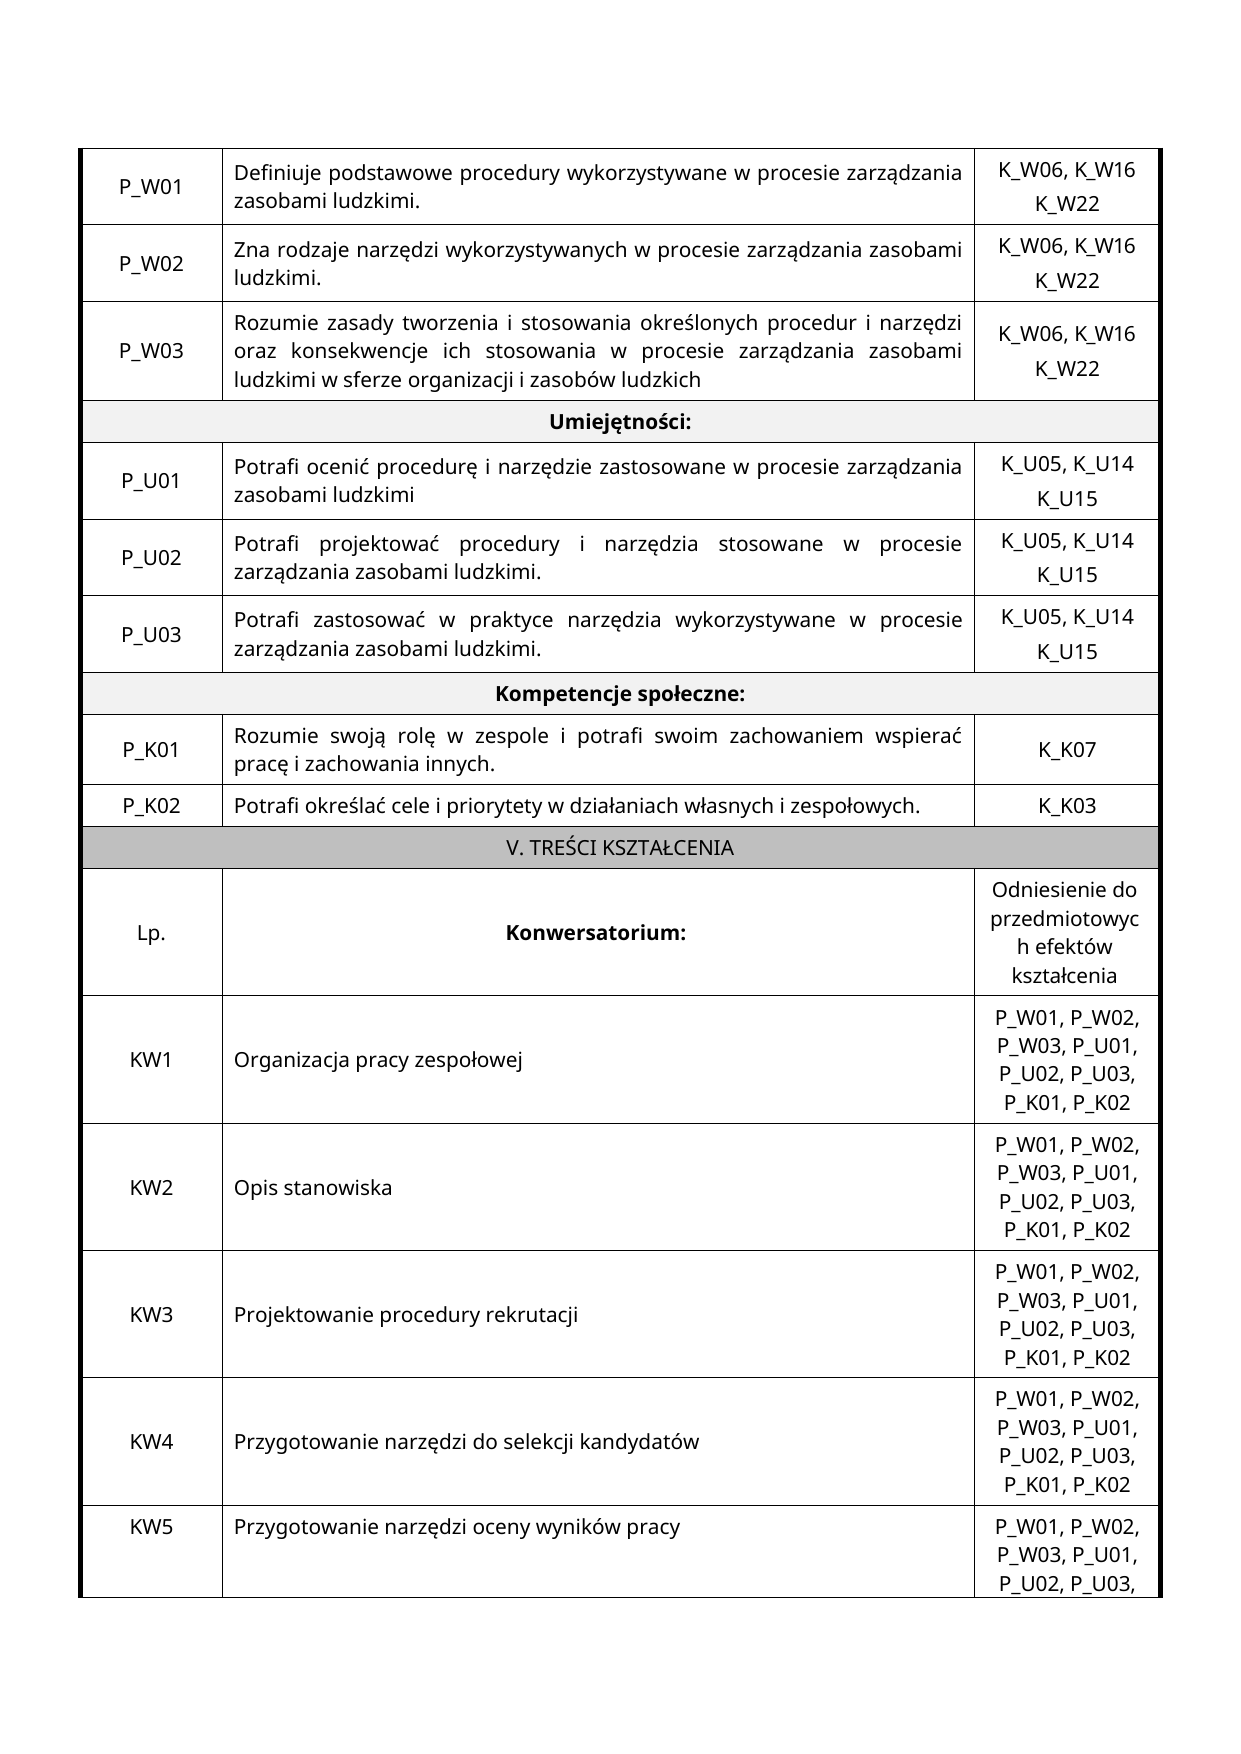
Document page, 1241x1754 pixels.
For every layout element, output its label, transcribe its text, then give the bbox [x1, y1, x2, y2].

table_cell K_K07 [975, 715, 1158, 784]
table_cell Definiuje podstawowe procedury wykorzystywane w procesie zarządzania zasobami ludzkimi. [223, 149, 974, 224]
table_cell P_U02 [83, 520, 222, 595]
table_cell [975, 1378, 1158, 1504]
table_cell P_W01, P_W02, P_W03, P_U01, P_U02, P_U03, P_K01, P_K02 [975, 1251, 1158, 1377]
table_cell K_W06, K_W16 K_W22 [975, 302, 1158, 400]
table_cell KW2 [83, 1124, 222, 1250]
table_cell P_K01 [83, 715, 222, 784]
table_cell KW1 [83, 996, 222, 1123]
table_cell KW3 [83, 1251, 222, 1377]
table_cell K_W06, K_W16 K_W22 [975, 149, 1158, 224]
table_cell P_W01 [83, 149, 222, 224]
table_cell Potrafi projektować procedury i narzędzia stosowane w procesie zarządzania zasobami ludzkimi. [223, 520, 974, 595]
table_cell Organizacja pracy zespołowej [223, 996, 974, 1123]
table_cell Kompetencje społeczne: [83, 673, 1158, 714]
table_cell Rozumie swoją rolę w zespole i potrafi swoim zachowaniem wspierać pracę i zachowania innych. [223, 715, 974, 784]
table_cell P_W02 [83, 225, 222, 301]
table_cell P_W01, P_W02, P_W03, P_U01, P_U02, P_U03, P_K01, P_K02 [975, 996, 1158, 1123]
table_cell Konwersatorium: [223, 869, 974, 995]
table_cell P_U03 [83, 596, 222, 672]
table_cell K_K03 [975, 785, 1158, 826]
table_cell KW5 [83, 1506, 222, 1597]
table_cell K_U05, K_U14 K_U15 [975, 596, 1158, 672]
table_cell K_U05, K_U14 K_U15 [975, 443, 1158, 518]
table_cell Potrafi określać cele i priorytety w działaniach własnych i zespołowych. [223, 785, 974, 826]
table_cell P_W03 [83, 302, 222, 400]
table_cell Opis stanowiska [223, 1124, 974, 1250]
table_cell P_W01, P_W02, P_W03, P_U01, P_U02, P_U03, P_K01, P_K02 [975, 1124, 1158, 1250]
table_cell KW4 [83, 1378, 222, 1504]
table_cell Lp. [83, 869, 222, 995]
table_cell Potrafi zastosować w praktyce narzędzia wykorzystywane w procesie zarządzania zasobami ludzkimi. [223, 596, 974, 672]
table_cell Zna rodzaje narzędzi wykorzystywanych w procesie zarządzania zasobami ludzkimi. [223, 225, 974, 301]
table_cell Potrafi ocenić procedurę i narzędzie zastosowane w procesie zarządzania zasobami ludzkimi [223, 443, 974, 518]
table_cell V. TREŚCI KSZTAŁCENIA [83, 827, 1158, 868]
table_cell K_W06, K_W16 K_W22 [975, 225, 1158, 301]
table_cell P_K02 [83, 785, 222, 826]
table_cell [223, 1506, 974, 1597]
table_cell Przygotowanie narzędzi do selekcji kandydatów [223, 1378, 974, 1504]
table_cell Rozumie zasady tworzenia i stosowania określonych procedur i narzędzi oraz konsekwencje ich stosowania w procesie zarządzania zasobami ludzkimi w sferze organizacji i zasobów ludzkich [223, 302, 974, 400]
table_cell P_U01 [83, 443, 222, 518]
table_cell Umiejętności: [83, 401, 1158, 442]
table_cell K_U05, K_U14 K_U15 [975, 520, 1158, 595]
table_cell Odniesienie do przedmiotowych efektów kształcenia [975, 869, 1158, 995]
table_cell Projektowanie procedury rekrutacji [223, 1251, 974, 1377]
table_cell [975, 1506, 1158, 1597]
